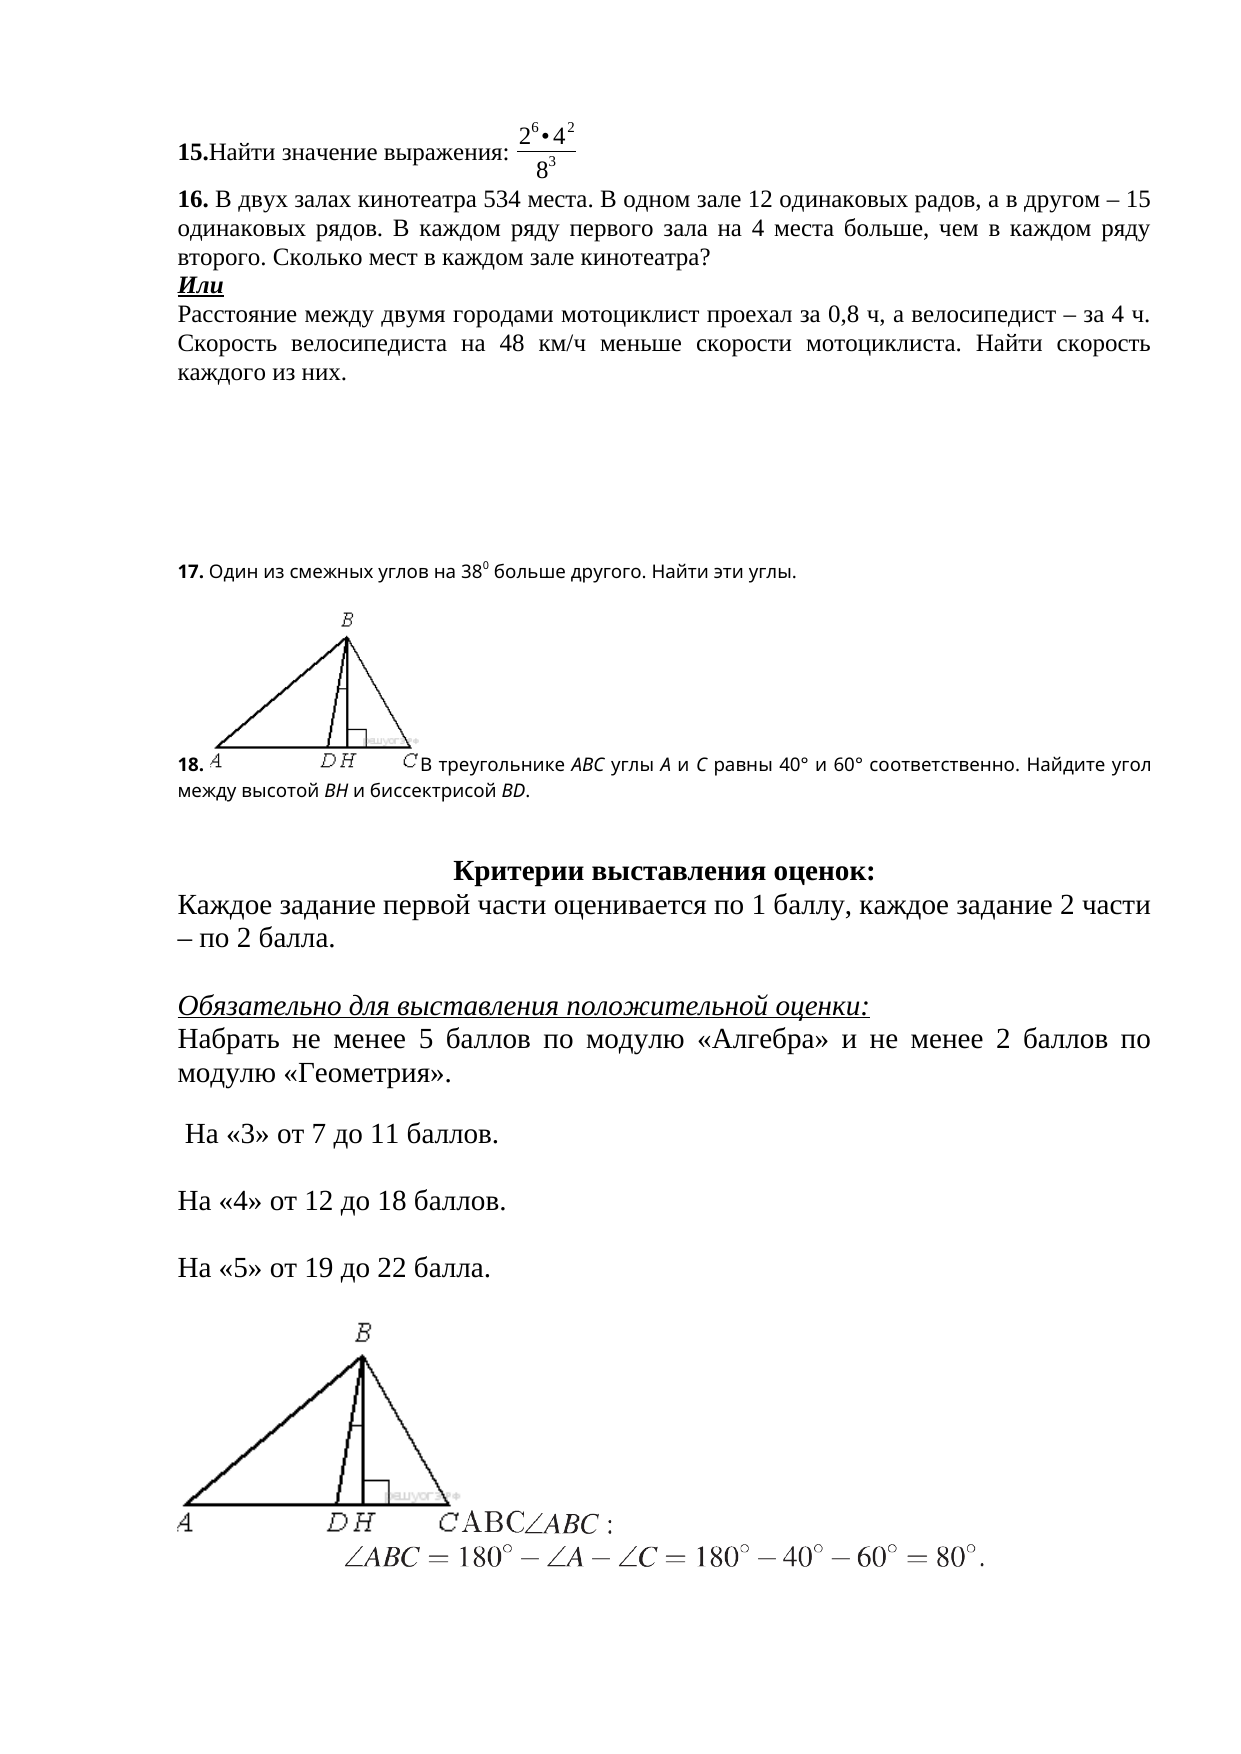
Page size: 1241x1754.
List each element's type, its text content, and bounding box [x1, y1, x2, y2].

text Расстояние между двумя городами мотоциклист проехал за 0,8 ч, а велосипедист – за 4 ч. Скорость велосипедиста на 48 км/ч меньше скорости мотоциклиста. Найти скорость каждого из них. [177, 299, 1152, 385]
text На «5» от 19 до 22 балла. [177, 1250, 1152, 1284]
text Критерии выставления оценок: [177, 853, 1152, 887]
text 17. Один из смежных углов на 380 больше другого. Найти эти углы. [177, 558, 1152, 583]
picture [177, 1317, 612, 1538]
text 16. В двух залах кинотеатра 534 места. В одном зале 12 одинаковых радов, а в другом – 15 одинаковых рядов. В каждом ряду первого зала на 4 места больше, чем в каждом ряду второго. Сколько мест в каждом зале кинотеатра? [177, 184, 1152, 270]
picture [344, 1543, 984, 1573]
text Обязательно для выставления положительной оценки: [177, 988, 1152, 1021]
picture [210, 608, 420, 772]
text Каждое задание первой части оценивается по 1 баллу, каждое задание 2 части – по 2 балла. [177, 887, 1152, 954]
text Или [177, 270, 1152, 299]
text Набрать не менее 5 баллов по модулю «Алгебра» и не менее 2 баллов по модулю «Геометрия». [177, 1021, 1152, 1088]
text На «3» от 7 до 11 баллов. [177, 1116, 1152, 1150]
text На «4» от 12 до 18 баллов. [177, 1183, 1152, 1217]
text 18. В треугольнике АВС углы А и С равны 40° и 60° соответственно. Найдите угол между высотой ВН и биссектрисой BD. [177, 609, 1152, 802]
text 15.Найти значение выражения: [177, 118, 1152, 184]
